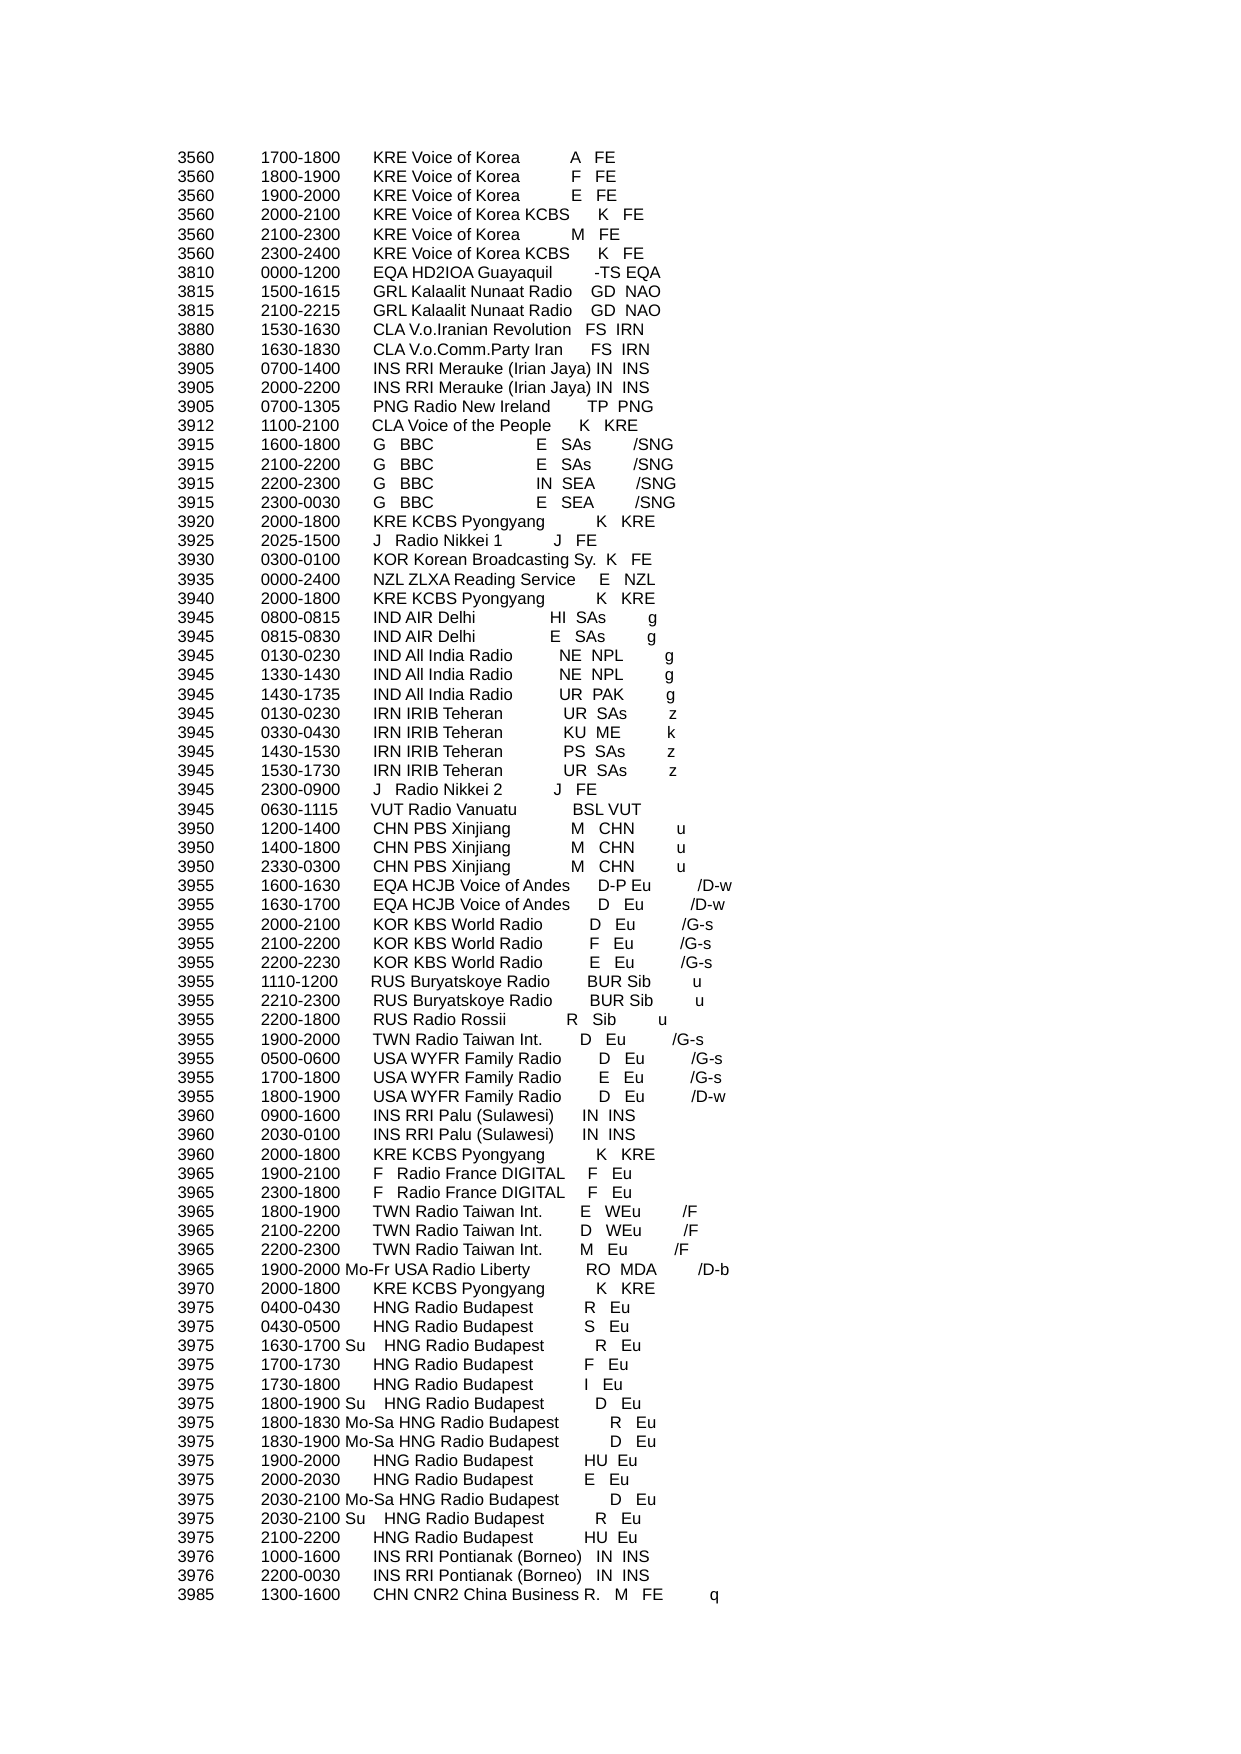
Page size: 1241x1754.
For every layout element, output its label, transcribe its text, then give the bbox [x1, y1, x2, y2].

text 3955 2100-2200 KOR KBS World Radio F Eu /G-s [177, 933, 1049, 953]
text 3915 2100-2200 G BBC E SAs /SNG [177, 454, 1049, 473]
text 3945 2300-0900 J Radio Nikkei 2 J FE [177, 780, 1049, 799]
text 3935 0000-2400 NZL ZLXA Reading Service E NZL [177, 569, 1049, 588]
text 3945 0815-0830 IND AIR Delhi E SAs g [177, 627, 1049, 646]
text 3985 1300-1600 CHN CNR2 China Business R. M FE q [177, 1585, 1049, 1604]
text 3920 2000-1800 KRE KCBS Pyongyang K KRE [177, 512, 1049, 531]
text 3970 2000-1800 KRE KCBS Pyongyang K KRE [177, 1278, 1049, 1298]
text 3955 1600-1630 EQA HCJB Voice of Andes D-P Eu /D-w [177, 876, 1049, 895]
text 3930 0300-0100 KOR Korean Broadcasting Sy. K FE [177, 550, 1049, 569]
text 3975 2100-2200 HNG Radio Budapest HU Eu [177, 1528, 1049, 1547]
text 3945 0630-1115 VUT Radio Vanuatu BSL VUT [177, 799, 1049, 818]
text 3975 2030-2100 Su HNG Radio Budapest R Eu [177, 1508, 1049, 1528]
text 3975 1700-1730 HNG Radio Budapest F Eu [177, 1355, 1049, 1374]
text 3945 0800-0815 IND AIR Delhi HI SAs g [177, 608, 1049, 627]
text 3945 1430-1530 IRN IRIB Teheran PS SAs z [177, 742, 1049, 761]
text 3945 0130-0230 IRN IRIB Teheran UR SAs z [177, 703, 1049, 723]
text 3955 2000-2100 KOR KBS World Radio D Eu /G-s [177, 914, 1049, 933]
text 3560 1900-2000 KRE Voice of Korea E FE [177, 186, 1049, 205]
text 3560 1800-1900 KRE Voice of Korea F FE [177, 167, 1049, 186]
text 3955 1110-1200 RUS Buryatskoye Radio BUR Sib u [177, 972, 1049, 991]
text 3905 2000-2200 INS RRI Merauke (Irian Jaya) IN INS [177, 378, 1049, 397]
text 3560 1700-1800 KRE Voice of Korea A FE [177, 148, 1049, 167]
text 3976 1000-1600 INS RRI Pontianak (Borneo) IN INS [177, 1547, 1049, 1566]
text 3955 1700-1800 USA WYFR Family Radio E Eu /G-s [177, 1068, 1049, 1087]
text 3912 1100-2100 CLA Voice of the People K KRE [177, 416, 1049, 435]
text 3905 0700-1400 INS RRI Merauke (Irian Jaya) IN INS [177, 358, 1049, 378]
text 3965 1900-2000 Mo-Fr USA Radio Liberty RO MDA /D-b [177, 1259, 1049, 1278]
text 3905 0700-1305 PNG Radio New Ireland TP PNG [177, 397, 1049, 416]
text 3560 2100-2300 KRE Voice of Korea M FE [177, 224, 1049, 243]
text 3975 2030-2100 Mo-Sa HNG Radio Budapest D Eu [177, 1489, 1049, 1508]
text 3945 0330-0430 IRN IRIB Teheran KU ME k [177, 723, 1049, 742]
text 3955 1800-1900 USA WYFR Family Radio D Eu /D-w [177, 1087, 1049, 1106]
text 3975 2000-2030 HNG Radio Budapest E Eu [177, 1470, 1049, 1489]
text 3960 2030-0100 INS RRI Palu (Sulawesi) IN INS [177, 1125, 1049, 1144]
text 3945 1330-1430 IND All India Radio NE NPL g [177, 665, 1049, 684]
text 3560 2300-2400 KRE Voice of Korea KCBS K FE [177, 243, 1049, 263]
text 3950 2330-0300 CHN PBS Xinjiang M CHN u [177, 857, 1049, 876]
text 3955 2200-1800 RUS Radio Rossii R Sib u [177, 1010, 1049, 1029]
text 3960 0900-1600 INS RRI Palu (Sulawesi) IN INS [177, 1106, 1049, 1125]
text 3965 2100-2200 TWN Radio Taiwan Int. D WEu /F [177, 1221, 1049, 1240]
text 3945 1530-1730 IRN IRIB Teheran UR SAs z [177, 761, 1049, 780]
text 3975 1900-2000 HNG Radio Budapest HU Eu [177, 1451, 1049, 1470]
text 3976 2200-0030 INS RRI Pontianak (Borneo) IN INS [177, 1566, 1049, 1585]
text 3965 2300-1800 F Radio France DIGITAL F Eu [177, 1183, 1049, 1202]
text 3945 1430-1735 IND All India Radio UR PAK g [177, 684, 1049, 703]
text 3880 1530-1630 CLA V.o.Iranian Revolution FS IRN [177, 320, 1049, 339]
text 3955 2200-2230 KOR KBS World Radio E Eu /G-s [177, 953, 1049, 972]
text 3955 0500-0600 USA WYFR Family Radio D Eu /G-s [177, 1048, 1049, 1068]
text 3880 1630-1830 CLA V.o.Comm.Party Iran FS IRN [177, 339, 1049, 358]
text 3975 1830-1900 Mo-Sa HNG Radio Budapest D Eu [177, 1432, 1049, 1451]
text 3960 2000-1800 KRE KCBS Pyongyang K KRE [177, 1144, 1049, 1163]
text 3560 2000-2100 KRE Voice of Korea KCBS K FE [177, 205, 1049, 224]
text 3965 2200-2300 TWN Radio Taiwan Int. M Eu /F [177, 1240, 1049, 1259]
text 3975 1730-1800 HNG Radio Budapest I Eu [177, 1374, 1049, 1393]
text 3955 1900-2000 TWN Radio Taiwan Int. D Eu /G-s [177, 1029, 1049, 1048]
text 3815 1500-1615 GRL Kalaalit Nunaat Radio GD NAO [177, 282, 1049, 301]
text 3925 2025-1500 J Radio Nikkei 1 J FE [177, 531, 1049, 550]
text 3950 1400-1800 CHN PBS Xinjiang M CHN u [177, 838, 1049, 857]
text 3810 0000-1200 EQA HD2IOA Guayaquil -TS EQA [177, 263, 1049, 282]
text 3975 1630-1700 Su HNG Radio Budapest R Eu [177, 1336, 1049, 1355]
text 3975 0400-0430 HNG Radio Budapest R Eu [177, 1298, 1049, 1317]
text 3915 2200-2300 G BBC IN SEA /SNG [177, 473, 1049, 493]
text 3965 1900-2100 F Radio France DIGITAL F Eu [177, 1163, 1049, 1183]
text 3915 1600-1800 G BBC E SAs /SNG [177, 435, 1049, 454]
text 3950 1200-1400 CHN PBS Xinjiang M CHN u [177, 818, 1049, 838]
text 3815 2100-2215 GRL Kalaalit Nunaat Radio GD NAO [177, 301, 1049, 320]
text 3940 2000-1800 KRE KCBS Pyongyang K KRE [177, 588, 1049, 608]
text 3945 0130-0230 IND All India Radio NE NPL g [177, 646, 1049, 665]
text 3975 1800-1900 Su HNG Radio Budapest D Eu [177, 1393, 1049, 1413]
text 3975 1800-1830 Mo-Sa HNG Radio Budapest R Eu [177, 1413, 1049, 1432]
text 3955 1630-1700 EQA HCJB Voice of Andes D Eu /D-w [177, 895, 1049, 914]
text 3955 2210-2300 RUS Buryatskoye Radio BUR Sib u [177, 991, 1049, 1010]
text 3965 1800-1900 TWN Radio Taiwan Int. E WEu /F [177, 1202, 1049, 1221]
text 3975 0430-0500 HNG Radio Budapest S Eu [177, 1317, 1049, 1336]
text 3915 2300-0030 G BBC E SEA /SNG [177, 493, 1049, 512]
